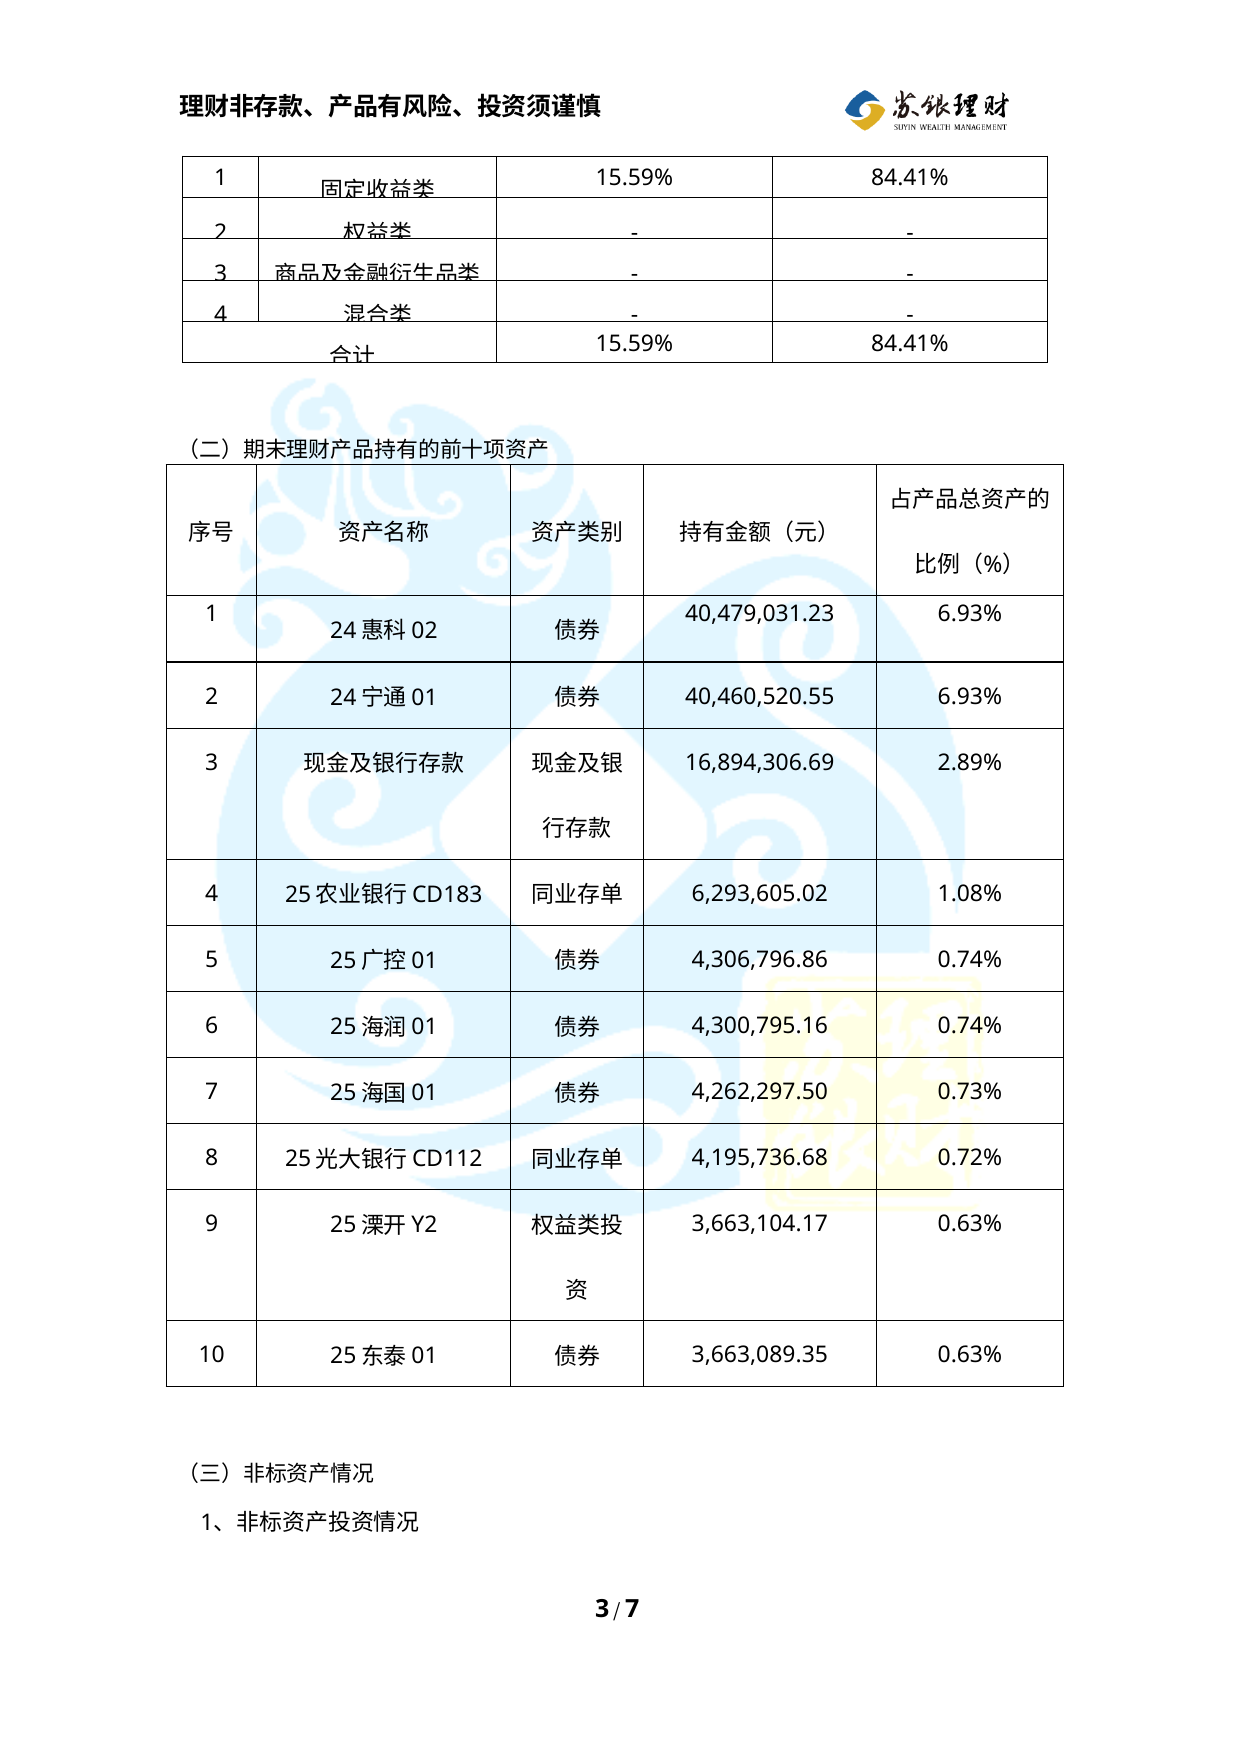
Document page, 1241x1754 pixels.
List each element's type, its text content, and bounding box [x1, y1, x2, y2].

table_cell 25海国01 [257, 1058, 510, 1123]
table_cell 同业存单 [511, 1124, 643, 1189]
table_cell 16,894,306.69 [644, 729, 876, 858]
table_cell 24宁通01 [257, 663, 510, 727]
table_cell 25海润01 [257, 992, 510, 1057]
table_cell 15.59% [497, 322, 772, 362]
table_cell 24惠科02 [257, 596, 510, 661]
table_cell 84.41% [773, 322, 1047, 362]
table_cell 债券 [511, 992, 643, 1057]
table_cell 8 [167, 1124, 256, 1189]
table_cell 1 [183, 157, 258, 197]
table_cell 0.72% [877, 1124, 1063, 1189]
table_cell 40,460,520.55 [644, 663, 876, 727]
table_cell 3,663,089.35 [644, 1321, 876, 1386]
table_cell 7 [167, 1058, 256, 1123]
table_cell 现金及银行存款 [257, 729, 510, 858]
table_cell 合计 [183, 322, 496, 362]
table_header 资产名称 [257, 465, 510, 595]
table_cell 25溧开Y2 [257, 1190, 510, 1320]
table_cell 0.74% [877, 992, 1063, 1057]
table_cell 4 [183, 281, 258, 321]
table_cell 4,195,736.68 [644, 1124, 876, 1189]
table_cell 40,479,031.23 [644, 596, 876, 661]
table_cell 4,300,795.16 [644, 992, 876, 1057]
table_cell 25农业银行CD183 [257, 860, 510, 924]
table_cell 债券 [511, 1321, 643, 1386]
text 1、非标资产投资情况 [177, 1488, 1053, 1553]
table_cell 权益类投资 [511, 1190, 643, 1320]
table_cell 1 [167, 596, 256, 661]
table_cell 权益类 [259, 198, 496, 238]
table_cell 4,262,297.50 [644, 1058, 876, 1123]
table_cell 0.63% [877, 1321, 1063, 1386]
table_cell 4,306,796.86 [644, 926, 876, 991]
table_cell - [773, 281, 1047, 321]
table_cell 5 [167, 926, 256, 991]
table_cell 84.41% [773, 157, 1047, 197]
table_cell - [497, 281, 772, 321]
table_cell 债券 [511, 663, 643, 727]
table_cell 3,663,104.17 [644, 1190, 876, 1320]
table_cell 6 [167, 992, 256, 1057]
table_cell 2.89% [877, 729, 1063, 858]
table_cell 10 [167, 1321, 256, 1386]
table_cell 4 [167, 860, 256, 924]
table_cell 1.08% [877, 860, 1063, 924]
table_cell 6,293,605.02 [644, 860, 876, 924]
table_cell - [773, 198, 1047, 238]
table_cell 0.73% [877, 1058, 1063, 1123]
table_cell 9 [167, 1190, 256, 1320]
table_cell 3 [167, 729, 256, 858]
table_cell 债券 [511, 1058, 643, 1123]
table_cell 3 [183, 239, 258, 279]
table_cell 0.63% [877, 1190, 1063, 1320]
table_cell - [497, 198, 772, 238]
table_cell 25东泰01 [257, 1321, 510, 1386]
table_cell 2 [183, 198, 258, 238]
table_cell 商品及金融衍生品类 [259, 239, 496, 279]
table_cell 混合类 [259, 281, 496, 321]
table_cell 15.59% [497, 157, 772, 197]
table_cell 25广控01 [257, 926, 510, 991]
table_cell 25光大银行CD112 [257, 1124, 510, 1189]
table_header 资产类别 [511, 465, 643, 595]
table_cell 同业存单 [511, 860, 643, 924]
table_header 持有金额（元） [644, 465, 876, 595]
subtitle （二）期末理财产品持有的前十项资产 [177, 432, 1053, 464]
table_cell - [497, 239, 772, 279]
picture [820, 72, 1039, 143]
table_cell 债券 [511, 926, 643, 991]
table_cell 现金及银行存款 [511, 729, 643, 858]
table_cell 2 [167, 663, 256, 727]
table_cell - [773, 239, 1047, 279]
table_cell 固定收益类 [259, 157, 496, 197]
table_header 序号 [167, 465, 256, 595]
subtitle 非标资产情况 [177, 1455, 1053, 1488]
table_cell 债券 [511, 596, 643, 661]
table_header 占产品总资产的比例（%） [877, 465, 1063, 595]
table_cell 0.74% [877, 926, 1063, 991]
table_cell 6.93% [877, 663, 1063, 727]
table_cell 6.93% [877, 596, 1063, 661]
